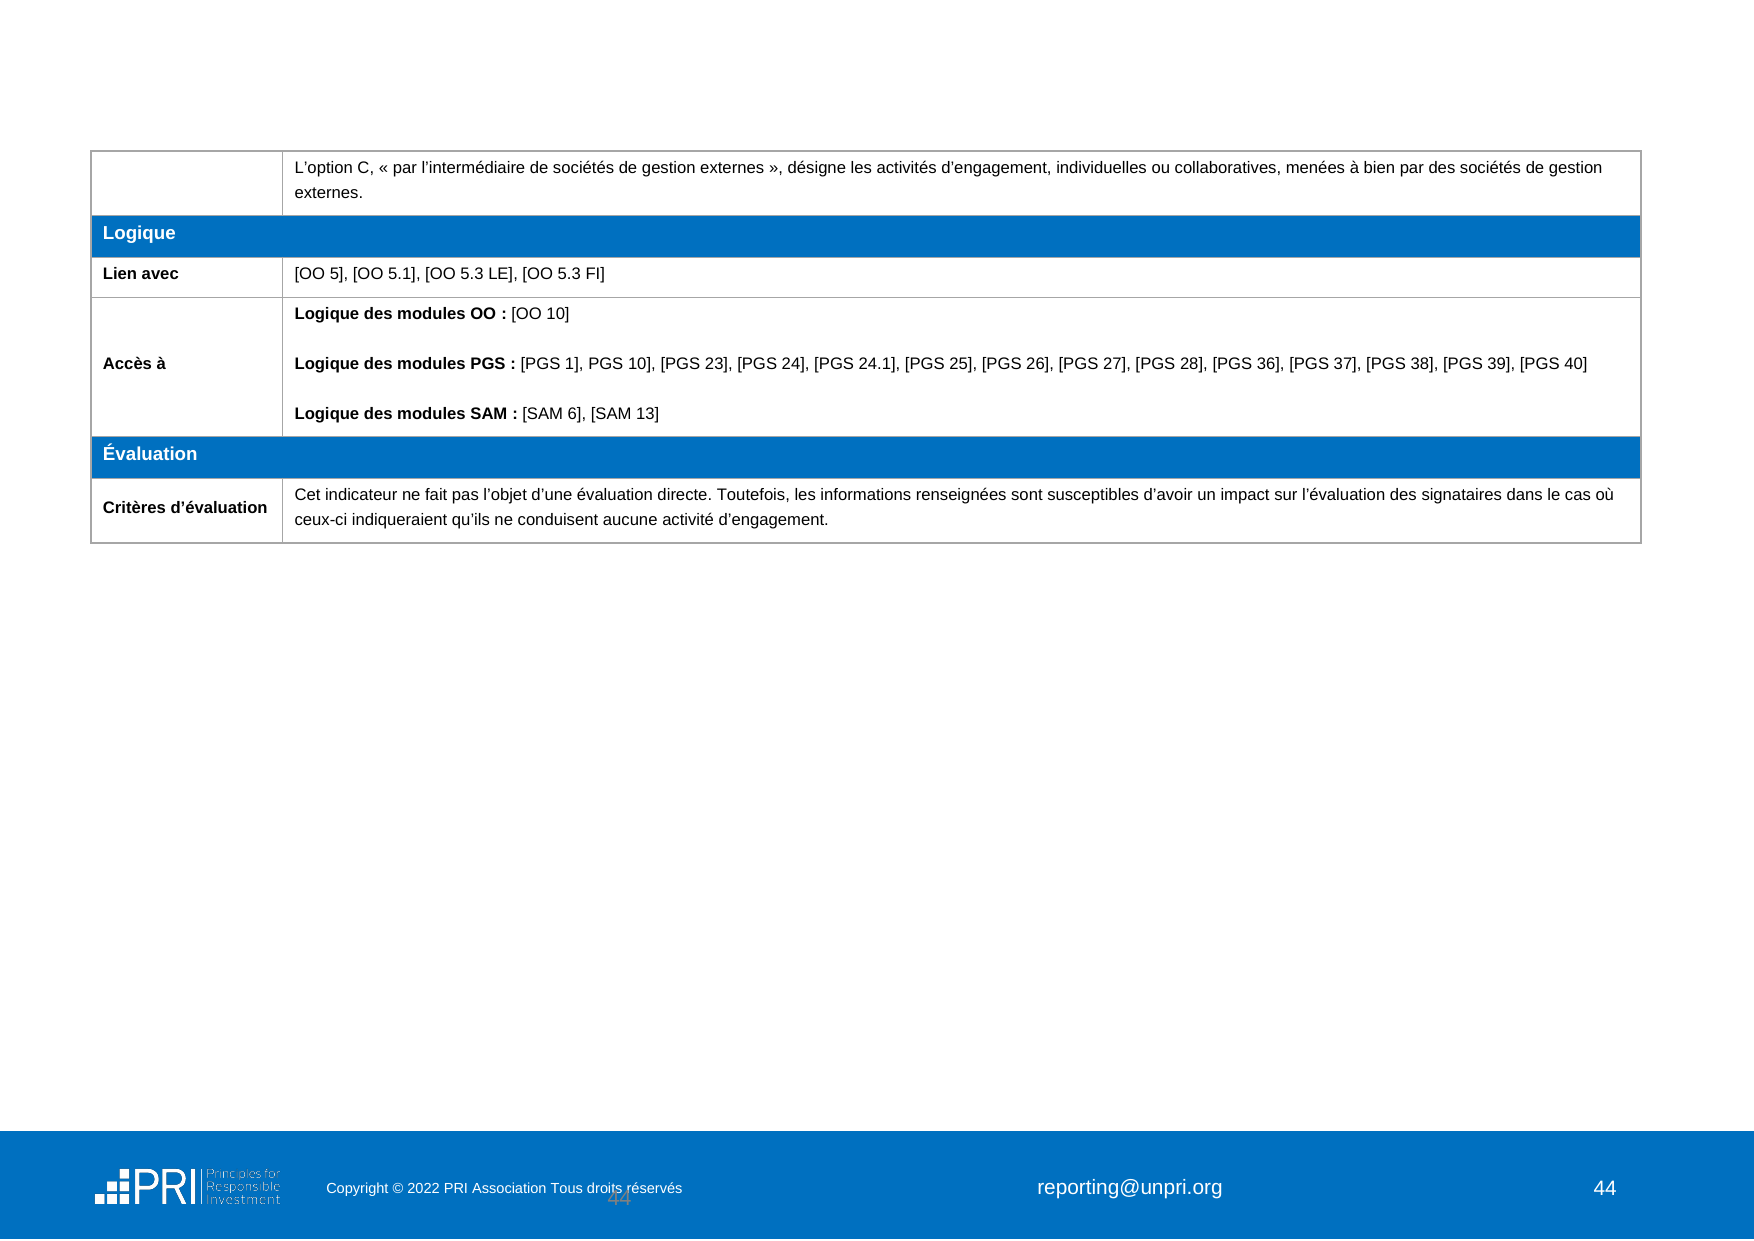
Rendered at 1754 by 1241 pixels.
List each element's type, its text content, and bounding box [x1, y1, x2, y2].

table_cell Évaluation [92, 437, 1640, 478]
picture [92, 1166, 282, 1207]
table_cell Logique des modules OO : [OO 10] Logique des modules PGS : [PGS 1], PGS 10], [PGS 23], [PGS 24], [PGS 24.1], [PGS 25], [PGS 26], [PGS 27], [PGS 28], [PGS 36], [PGS 37], [PGS 38], [PGS 39], [PGS 40] Logique des modules SAM : [SAM 6], [SAM 13] [283, 298, 1640, 436]
table_cell Logique [92, 216, 1640, 257]
table_cell Lien avec [92, 258, 282, 296]
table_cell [92, 152, 282, 214]
table_cell Cet indicateur ne fait pas l’objet d’une évaluation directe. Toutefois, les informations renseignées sont susceptibles d’avoir un impact sur l’évaluation des signataires dans le cas où ceux-ci indiqueraient qu’ils ne conduisent aucune activité d’engagement. [283, 479, 1640, 542]
table_cell Accès à [92, 298, 282, 436]
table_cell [283, 152, 1640, 214]
table_cell [OO 5], [OO 5.1], [OO 5.3 LE], [OO 5.3 FI] [283, 258, 1640, 296]
table_cell Critères d’évaluation [92, 479, 282, 542]
